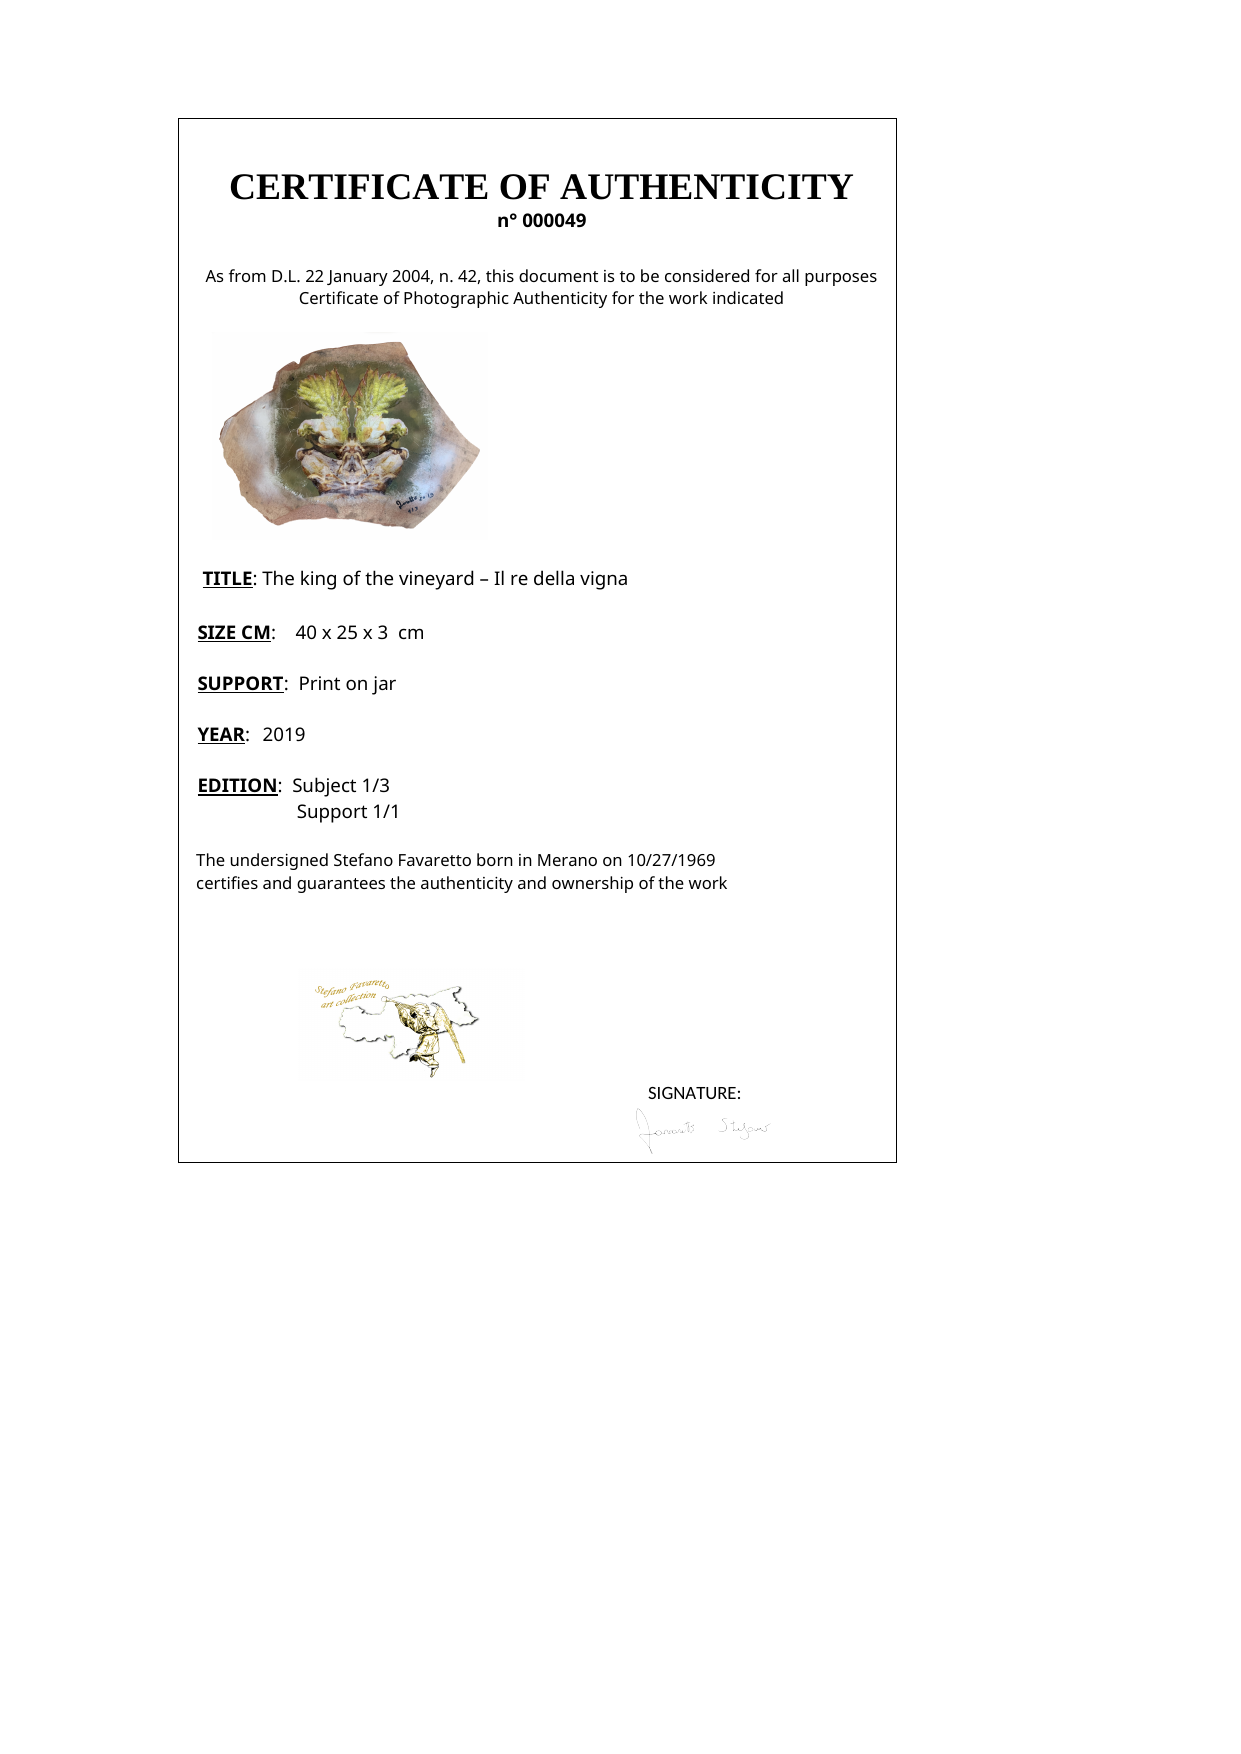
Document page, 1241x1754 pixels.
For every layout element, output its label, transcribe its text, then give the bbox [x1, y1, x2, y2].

picture [297, 968, 525, 1081]
text SIGNATURE: [187, 1081, 896, 1104]
text SUPPORT: Print on jar [187, 670, 896, 696]
text CERTIFICATE OF AUTHENTICITY [187, 164, 896, 207]
text YEAR: 2019 [187, 721, 896, 747]
text TITLE: The king of the vineyard – Il re della vigna [187, 565, 896, 591]
text Support 1/1 [187, 798, 896, 823]
text certifies and guarantees the authenticity and ownership of the work [187, 872, 896, 894]
picture [628, 1103, 777, 1162]
text EDITION: Subject 1/3 [187, 772, 896, 798]
picture [211, 332, 488, 540]
text SIZE CM: 40 x 25 x 3 cm [187, 619, 896, 645]
text n° 000049 [187, 207, 896, 233]
text Certificate of Photographic Authenticity for the work indicated [187, 287, 896, 310]
text The undersigned Stefano Favaretto born in Merano on 10/27/1969 [187, 849, 896, 872]
text As from D.L. 22 January 2004, n. 42, this document is to be considered for all purposes [187, 264, 896, 287]
